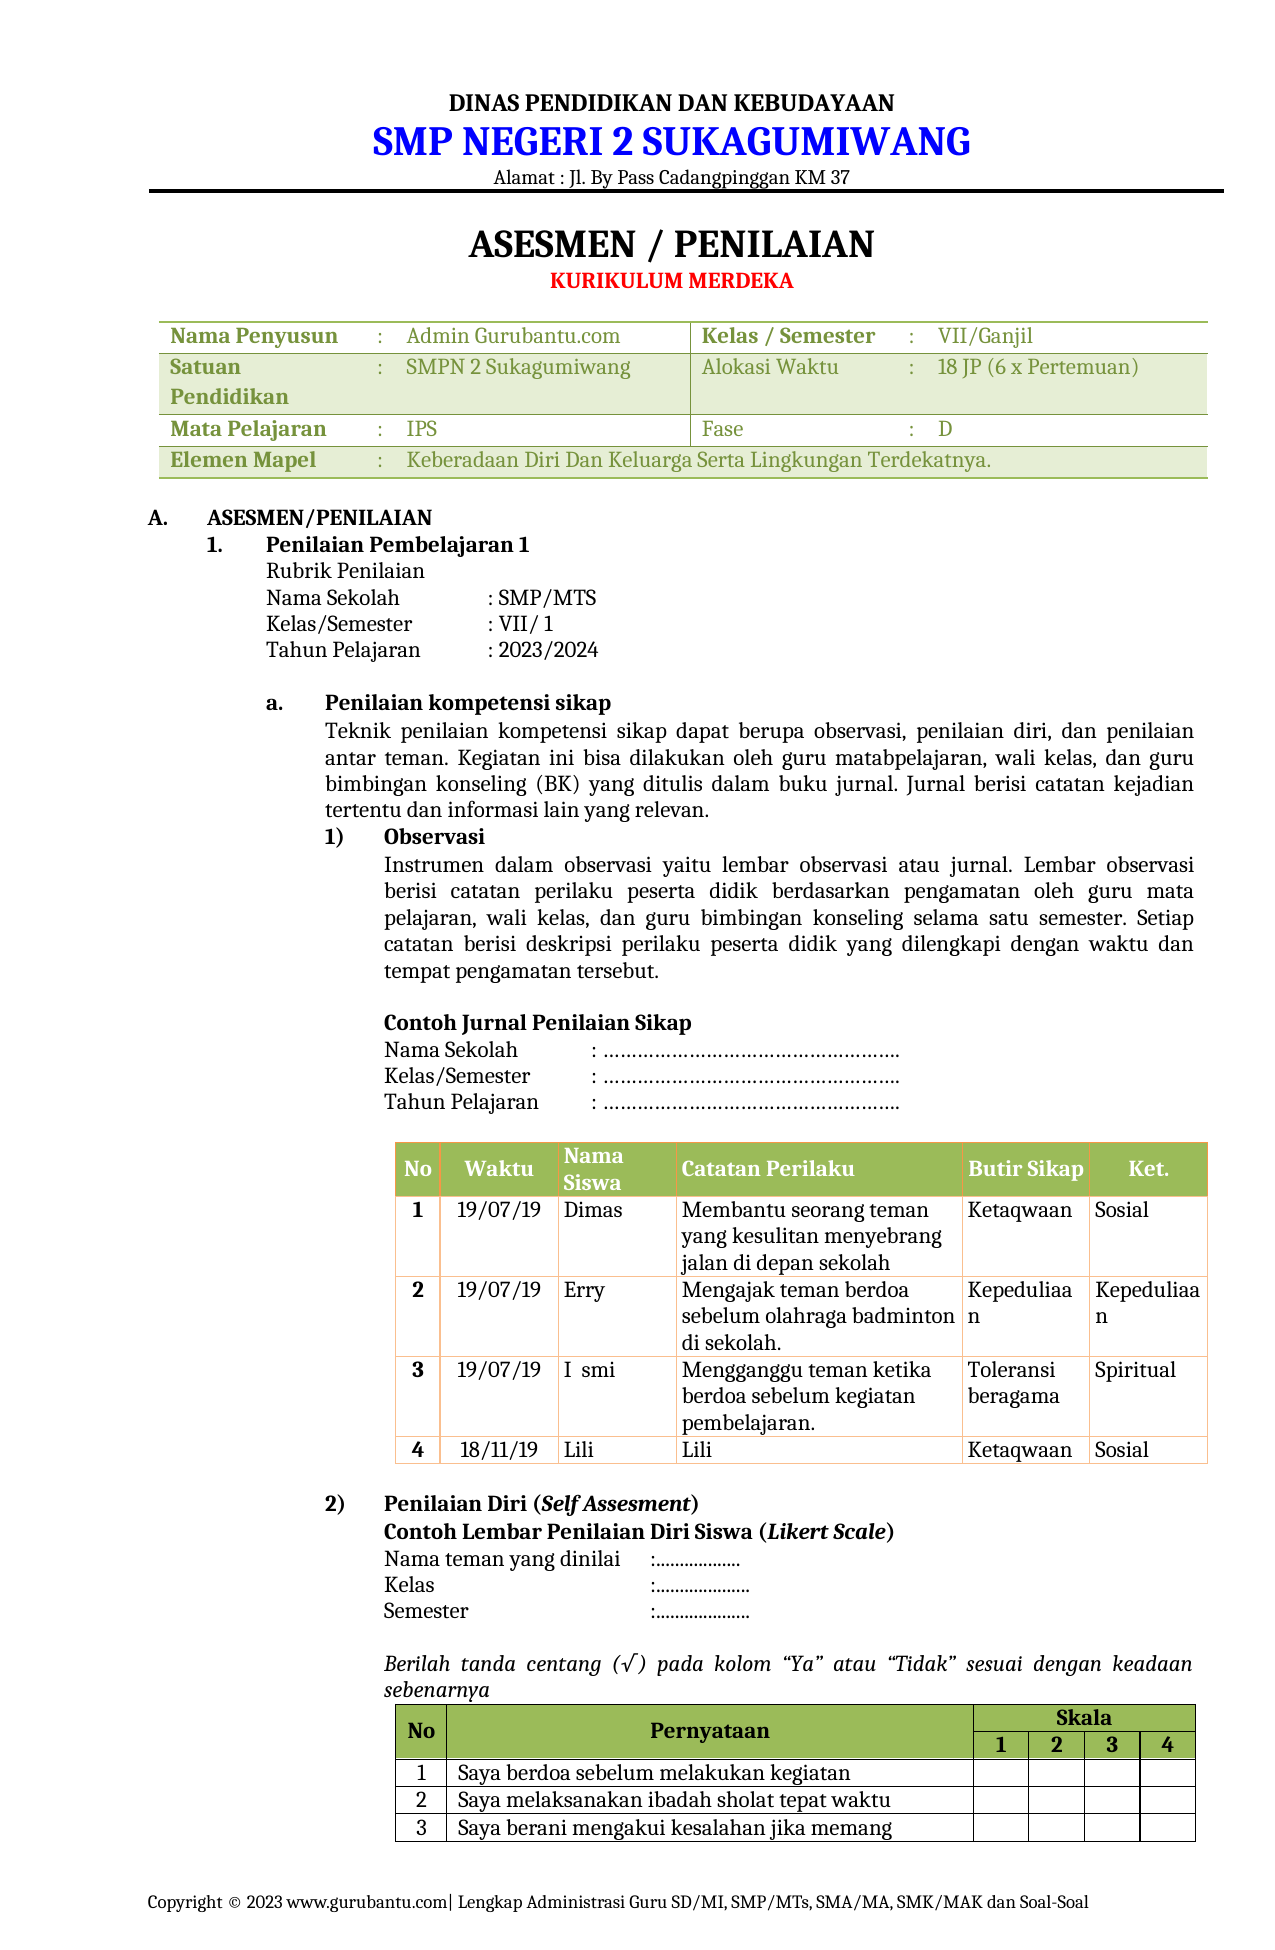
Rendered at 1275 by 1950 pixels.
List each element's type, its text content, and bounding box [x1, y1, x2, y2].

table_cell Erry [559, 1277, 676, 1356]
text Instrumen dalam observasi yaitu lembar observasi atau jurnal. Lembar observasi berisi catatan perilaku peserta didik berdasarkan pengamatan oleh guru mata pelajaran, wali kelas, dan guru bimbingan konseling selama satu semester. Setiap catatan berisi deskripsi perilaku peserta didik yang dilengkapi dengan waktu dan tempat pengamatan tersebut. [384, 852, 1196, 984]
table_cell Dimas [559, 1197, 676, 1276]
table_cell [1141, 1760, 1195, 1786]
table_cell Kepeduliaan [963, 1277, 1089, 1356]
table_cell Fase [691, 415, 897, 446]
table_header Nama Siswa [559, 1143, 676, 1196]
table_cell 4 [1141, 1732, 1195, 1758]
table_cell Mata Pelajaran [159, 415, 366, 446]
table_cell 3 [396, 1357, 439, 1436]
table_cell I smi [559, 1357, 676, 1436]
table_cell Ketaqwaan [963, 1437, 1089, 1463]
table_cell Spiritual [1090, 1357, 1207, 1436]
text 1) Observasi [148, 823, 1196, 850]
table_cell Lili [559, 1437, 676, 1463]
table_cell Membantu seorang teman yang kesulitan menyebrang jalan di depan sekolah [677, 1197, 962, 1276]
text a. Penilaian kompetensi sikap [148, 690, 1196, 716]
table_header : [366, 323, 395, 353]
table_cell 1 [396, 1760, 446, 1786]
text Alamat : Jl. By Pass Cadangpinggan KM 37 [148, 165, 1196, 189]
table_cell [1029, 1814, 1084, 1841]
table_cell : [897, 415, 927, 446]
table_cell 2 [396, 1277, 439, 1356]
table_cell [1029, 1787, 1084, 1813]
table_cell Keberadaan Diri Dan Keluarga Serta Lingkungan Terdekatnya. [395, 447, 1207, 477]
table_cell [1141, 1787, 1195, 1813]
text A. ASESMEN/PENILAIAN [148, 505, 1196, 532]
text Contoh Lembar Penilaian Diri Siswa (Likert Scale) [384, 1519, 1196, 1546]
table_cell 1 [974, 1732, 1028, 1758]
table_cell [1029, 1760, 1084, 1786]
text KURIKULUM MERDEKA [148, 268, 1196, 294]
table_cell 18 JP (6 x Pertemuan) [927, 354, 1207, 414]
table_header Ket. [1090, 1143, 1207, 1196]
table_cell IPS [395, 415, 690, 446]
table_cell [974, 1760, 1028, 1786]
table_cell Saya melaksanakan ibadah sholat tepat waktu [447, 1787, 973, 1813]
text Tahun Pelajaran : ……………………………………………. [384, 1089, 1196, 1116]
text Semester :.................... [384, 1598, 1196, 1624]
table_cell Mengajak teman berdoa sebelum olahraga badminton di sekolah. [677, 1277, 962, 1356]
table_header Catatan Perilaku [677, 1143, 962, 1196]
table_header No [396, 1705, 446, 1758]
text Rubrik Penilaian [266, 558, 1196, 584]
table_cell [447, 1814, 973, 1841]
table_header VII/Ganjil [927, 323, 1207, 353]
table_cell [1085, 1787, 1139, 1813]
text Kelas/Semester : ……………………………………………. [384, 1063, 1196, 1089]
table_cell [1085, 1760, 1139, 1786]
text Nama teman yang dinilai :.................. [384, 1546, 1196, 1572]
table_cell D [927, 415, 1207, 446]
text Teknik penilaian kompetensi sikap dapat berupa observasi, penilaian diri, dan penilaian antar teman. Kegiatan ini bisa dilakukan oleh guru matabpelajaran, wali kelas, dan guru bimbingan konseling (BK) yang ditulis dalam buku jurnal. Jurnal berisi catatan kejadian tertentu dan informasi lain yang relevan. [325, 718, 1196, 823]
table_header Admin Gurubantu.com [395, 323, 690, 353]
table_cell 19/07/19 [441, 1277, 558, 1356]
text DINAS PENDIDIKAN DAN KEBUDAYAAN [148, 89, 1196, 117]
table_cell Alokasi Waktu [691, 354, 897, 414]
table_cell : [366, 415, 395, 446]
text Nama Sekolah : ……………………………………………. [384, 1036, 1196, 1063]
text Kelas :.................... [384, 1572, 1196, 1598]
table_cell 3 [1085, 1732, 1139, 1758]
table_cell [974, 1787, 1028, 1813]
table_cell : [897, 354, 927, 414]
table_cell Mengganggu teman ketika berdoa sebelum kegiatan pembelajaran. [677, 1357, 962, 1436]
table_header Skala [974, 1705, 1195, 1731]
table_header Kelas / Semester [691, 323, 897, 353]
table_cell 18/11/19 [441, 1437, 558, 1463]
table_cell 3 [396, 1814, 446, 1841]
table_cell [974, 1814, 1028, 1841]
table_cell Kepeduliaan [1090, 1277, 1207, 1356]
table_cell Sosial [1090, 1437, 1207, 1463]
table_cell 19/07/19 [441, 1357, 558, 1436]
text Tahun Pelajaran : 2023/2024 [266, 637, 1196, 663]
text 1. Penilaian Pembelajaran 1 [148, 532, 1196, 558]
table_header Butir Sikap [963, 1143, 1089, 1196]
text Nama Sekolah : SMP/MTS [266, 584, 1196, 611]
text Contoh Jurnal Penilaian Sikap [384, 1010, 1196, 1036]
table_cell SMPN 2 Sukagumiwang [395, 354, 690, 414]
text Berilah tanda centang (√) pada kolom “Ya” atau “Tidak” sesuai dengan keadaan sebenarnya [384, 1651, 1196, 1704]
text 2) Penilaian Diri (Self Assesment) [148, 1491, 1196, 1517]
table_cell [1085, 1814, 1139, 1841]
table_cell : [366, 447, 395, 477]
text Kelas/Semester : VII/ 1 [266, 611, 1196, 637]
table_cell Lili [677, 1437, 962, 1463]
table_header : [897, 323, 927, 353]
table_cell Satuan Pendidikan [159, 354, 366, 414]
table_cell Ketaqwaan [963, 1197, 1089, 1276]
table_cell 2 [1029, 1732, 1084, 1758]
table_cell 1 [396, 1197, 439, 1276]
table_cell Sosial [1090, 1197, 1207, 1276]
text ASESMEN / PENILAIAN [148, 222, 1196, 268]
table_cell 19/07/19 [441, 1197, 558, 1276]
table_cell Elemen Mapel [159, 447, 366, 477]
table_header Pernyataan [447, 1705, 973, 1758]
table_cell Toleransi beragama [963, 1357, 1089, 1436]
table_cell : [366, 354, 395, 414]
table_cell [1141, 1814, 1195, 1841]
table_header No [396, 1143, 439, 1196]
table_header Waktu [441, 1143, 558, 1196]
text SMP NEGERI 2 SUKAGUMIWANG [148, 117, 1196, 165]
table_cell 4 [396, 1437, 439, 1463]
table_cell 2 [396, 1787, 446, 1813]
table_header Nama Penyusun [159, 323, 366, 353]
table_cell Saya berdoa sebelum melakukan kegiatan [447, 1760, 973, 1786]
